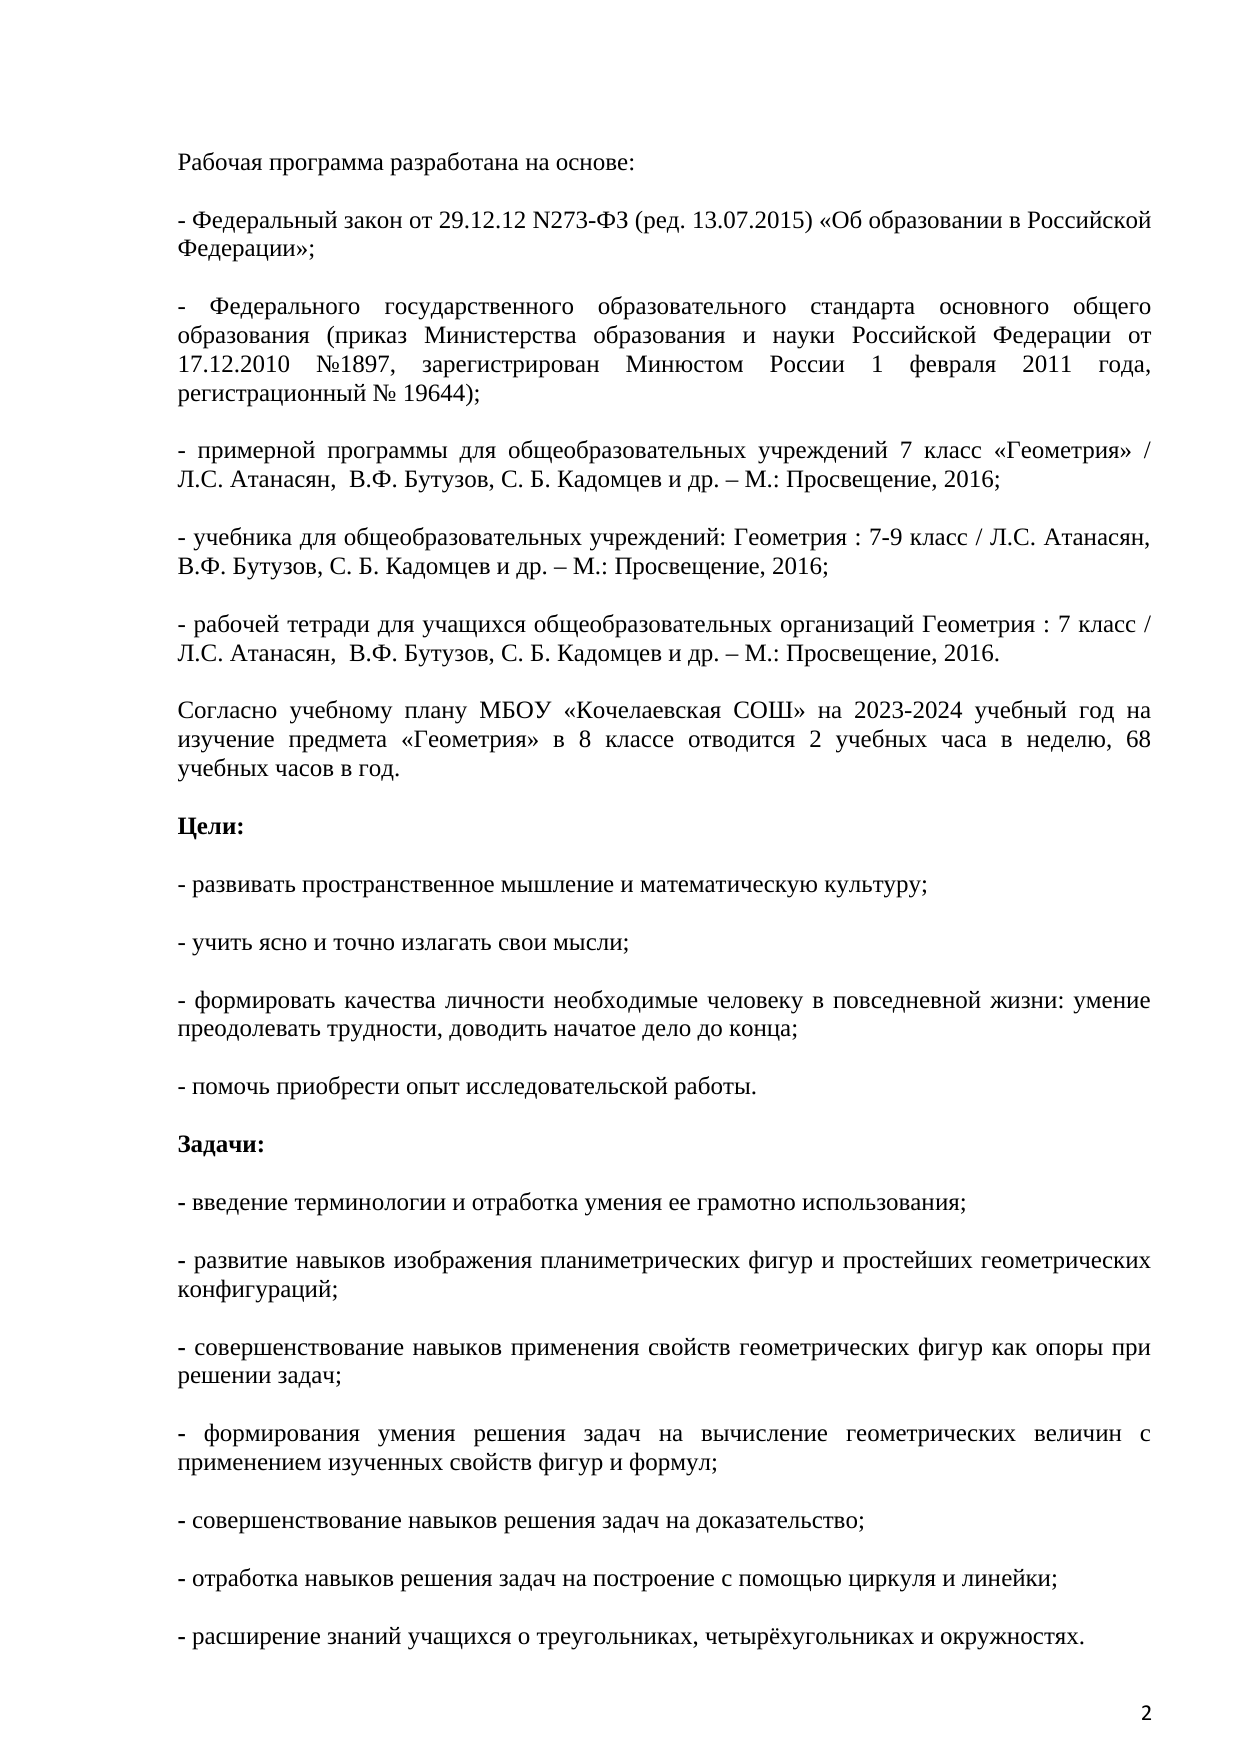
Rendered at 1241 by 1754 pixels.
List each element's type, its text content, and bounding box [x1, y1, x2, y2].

text - совершенствование навыков решения задач на доказательство; [177, 1505, 1152, 1534]
text - примерной программы для общеобразовательных учреждений 7 класс «Геометрия» / Л.С. Атанасян, В.Ф. Бутузов, С. Б. Кадомцев и др. – М.: Просвещение, 2016; [177, 436, 1152, 493]
text - введение терминологии и отработка умения ее грамотно использования; [177, 1187, 1152, 1216]
text Задачи: [177, 1129, 1152, 1158]
text - расширение знаний учащихся о треугольниках, четырёхугольниках и окружностях. [177, 1621, 1152, 1650]
text - развитие навыков изображения планиметрических фигур и простейших геометрических конфигураций; [177, 1245, 1152, 1303]
text - помочь приобрести опыт исследовательской работы. [177, 1071, 1152, 1100]
text - рабочей тетради для учащихся общеобразовательных организаций Геометрия : 7 класс / Л.С. Атанасян, В.Ф. Бутузов, С. Б. Кадомцев и др. – М.: Просвещение, 2016. [177, 609, 1152, 666]
text - учить ясно и точно излагать свои мысли; [177, 927, 1152, 956]
text - Федеральный закон от 29.12.12 N273-ФЗ (ред. 13.07.2015) «Об образовании в Российской Федерации»; [177, 205, 1152, 262]
text Согласно учебному плану МБОУ «Кочелаевская СОШ» на 2023-2024 учебный год на изучение предмета «Геометрия» в 8 классе отводится 2 учебных часа в неделю, 68 учебных часов в год. [177, 696, 1152, 782]
text - формировать качества личности необходимые человеку в повседневной жизни: умение преодолевать трудности, доводить начатое дело до конца; [177, 985, 1152, 1042]
text - развивать пространственное мышление и математическую культуру; [177, 869, 1152, 898]
text - формирования умения решения задач на вычисление геометрических величин с применением изученных свойств фигур и формул; [177, 1418, 1152, 1476]
text Цели: [177, 811, 1152, 840]
text - учебника для общеобразовательных учреждений: Геометрия : 7-9 класс / Л.С. Атанасян, В.Ф. Бутузов, С. Б. Кадомцев и др. – М.: Просвещение, 2016; [177, 522, 1152, 580]
text - совершенствование навыков применения свойств геометрических фигур как опоры при решении задач; [177, 1332, 1152, 1389]
text - отработка навыков решения задач на построение с помощью циркуля и линейки; [177, 1563, 1152, 1592]
text Рабочая программа разработана на основе: [177, 147, 1152, 176]
text - Федерального государственного образовательного стандарта основного общего образования (приказ Министерства образования и науки Российской Федерации от 17.12.2010 №1897, зарегистрирован Минюстом России 1 февраля 2011 года, регистрационный № 19644); [177, 291, 1152, 406]
